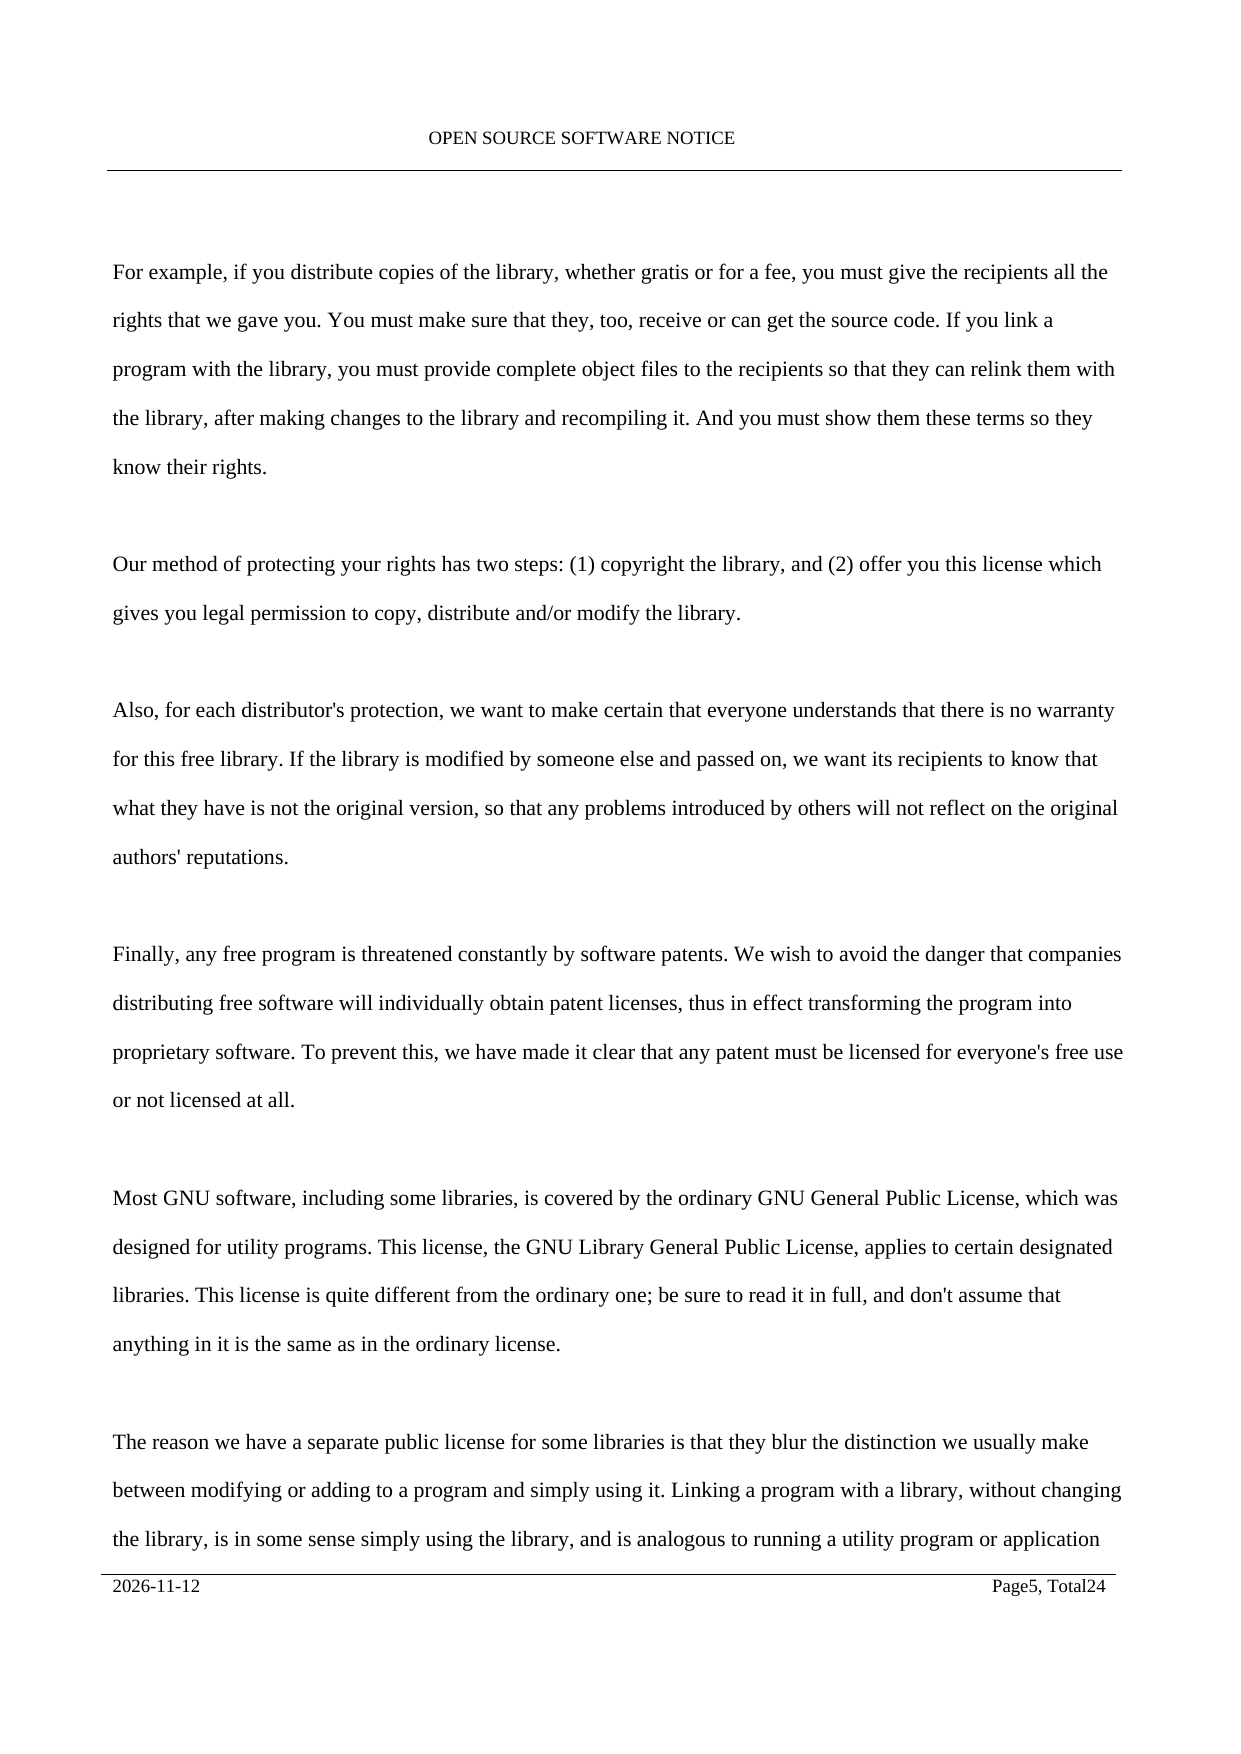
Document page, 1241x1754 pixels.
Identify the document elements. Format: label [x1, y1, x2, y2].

text [112, 206, 1128, 1555]
